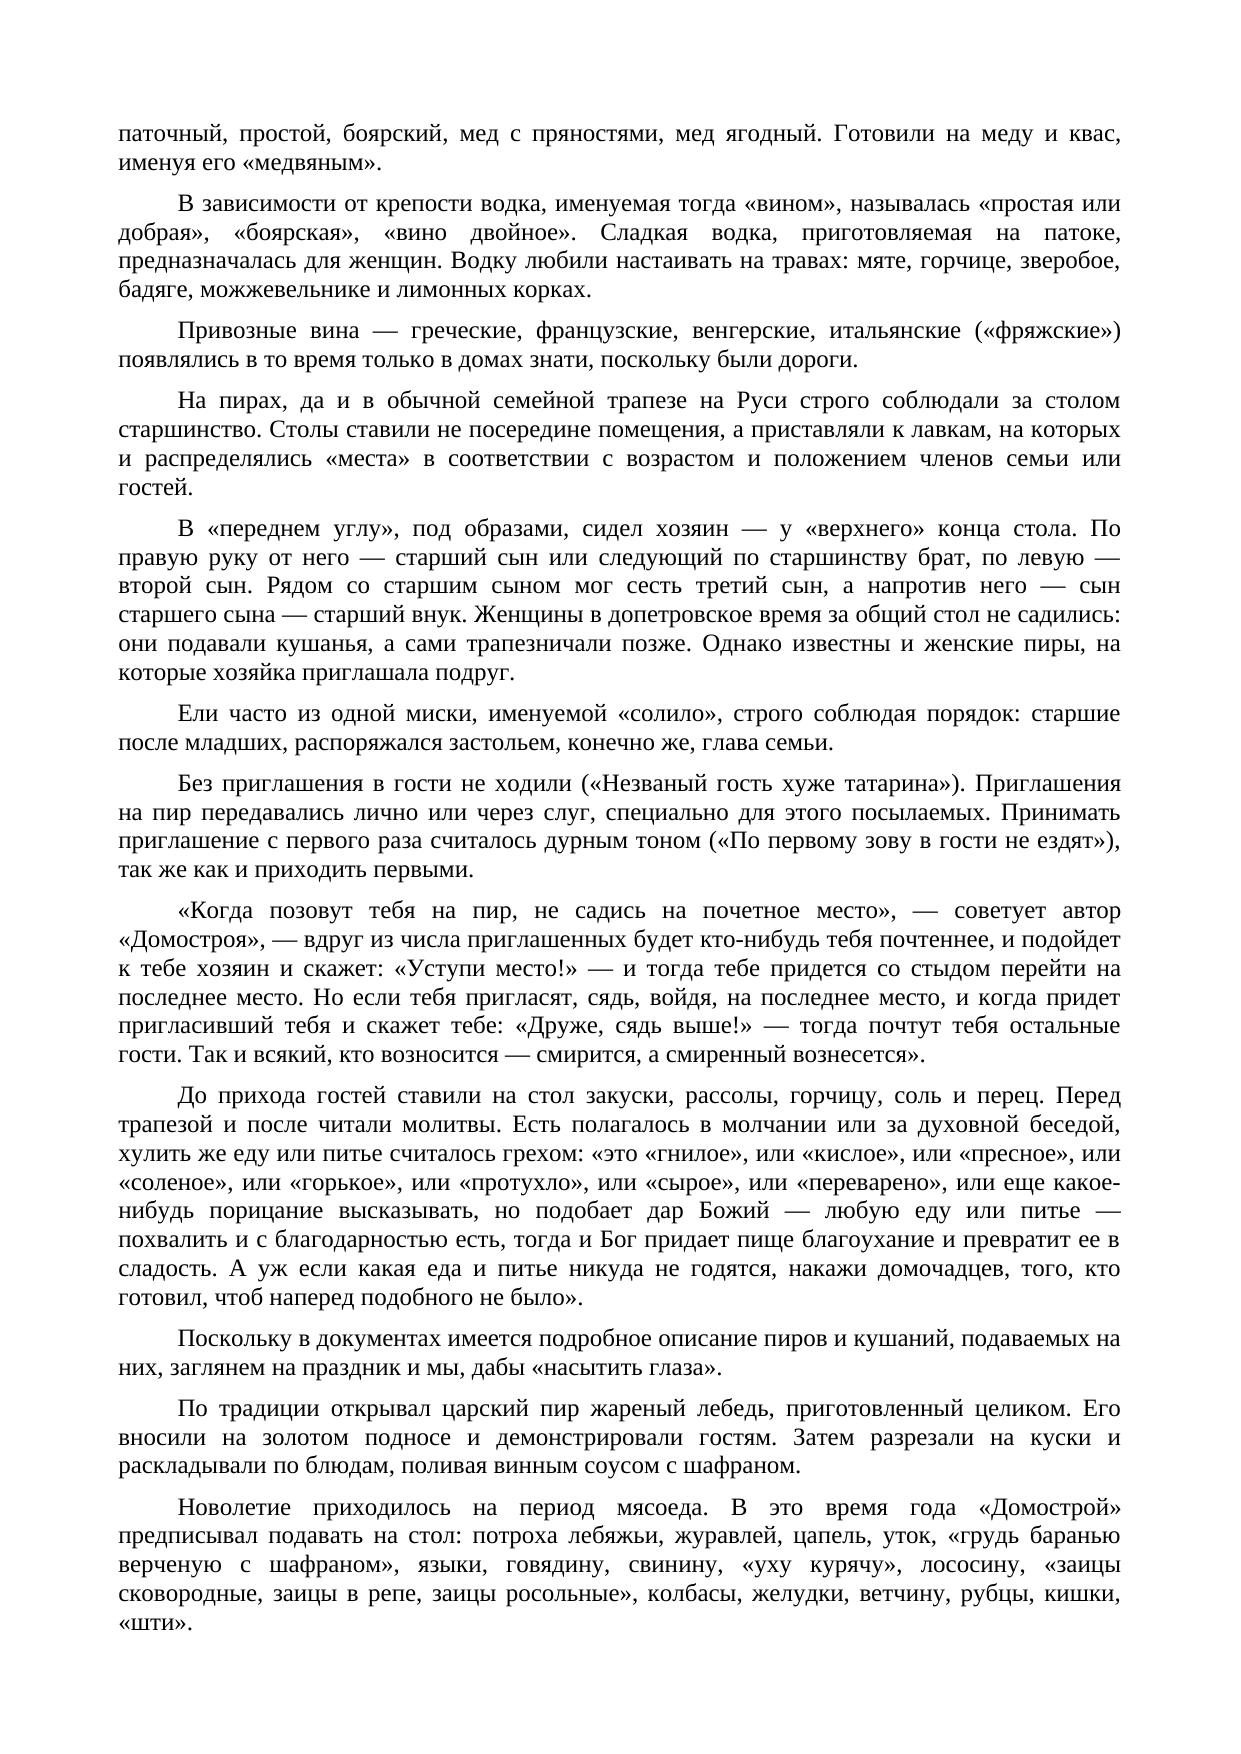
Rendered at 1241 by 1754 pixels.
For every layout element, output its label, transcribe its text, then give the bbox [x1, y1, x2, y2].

text Привозные вина — греческие, французские, венгерские, итальянские («фряжские») появлялись в то время только в домах знати, поскольку были дороги. [118, 316, 1122, 373]
text Новолетие приходилось на период мясоеда. В это время года «Домострой» предписывал подавать на стол: потроха лебяжьи, журавлей, цапель, уток, «грудь баранью верченую с шафраном», языки, говядину, свинину, «уху курячу», лососину, «заицы сковородные, заицы в репе, заицы росольные», колбасы, желудки, ветчину, рубцы, кишки, «шти». [118, 1492, 1122, 1636]
text Без приглашения в гости не ходили («Незваный гость хуже татарина»). Приглашения на пир передавались лично или через слуг, специально для этого посылаемых. Принимать приглашение с первого раза считалось дурным тоном («По первому зову в гости не ездят»), так же как и приходить первыми. [118, 768, 1122, 883]
text «Когда позовут тебя на пир, не садись на почетное место», — советует автор «Домостроя», — вдруг из числа приглашенных будет кто-нибудь тебя почтеннее, и подойдет к тебе хозяин и скажет: «Уступи место!» — и тогда тебе придется со стыдом перейти на последнее место. Но если тебя пригласят, сядь, войдя, на последнее место, и когда придет пригласивший тебя и скажет тебе: «Друже, сядь выше!» — тогда почтут тебя остальные гости. Так и всякий, кто возносится — смирится, а смиренный вознесется». [118, 896, 1122, 1068]
text На пирах, да и в обычной семейной трапезе на Руси строго соблюдали за столом старшинство. Столы ставили не посередине помещения, а приставляли к лавкам, на которых и распределялись «места» в соответствии с возрастом и положением членов семьи или гостей. [118, 386, 1122, 501]
text В зависимости от крепости водка, именуемая тогда «вином», называлась «простая или добрая», «боярская», «вино двойное». Сладкая водка, приготовляемая на патоке, предназначалась для женщин. Водку любили настаивать на травах: мяте, горчице, зверобое, бадяге, можжевельнике и лимонных корках. [118, 188, 1122, 303]
text По традиции открывал царский пир жареный лебедь, приготовленный целиком. Его вносили на золотом подносе и демонстрировали гостям. Затем разрезали на куски и раскладывали по блюдам, поливая винным соусом с шафраном. [118, 1393, 1122, 1479]
text До прихода гостей ставили на стол закуски, рассолы, горчицу, соль и перец. Перед трапезой и после читали молитвы. Есть полагалось в молчании или за духовной беседой, хулить же еду или питье считалось грехом: «это «гнилое», или «кислое», или «пресное», или «соленое», или «горькое», или «протухло», или «сырое», или «переварено», или еще какое-нибудь порицание высказывать, но подобает дар Божий — любую еду или питье — похвалить и с благодарностью есть, тогда и Бог придает пище благоухание и превратит ее в сладость. А уж если какая еда и питье никуда не годятся, накажи домочадцев, того, кто готовил, чтоб наперед подобного не было». [118, 1081, 1122, 1311]
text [118, 118, 1122, 176]
text Ели часто из одной миски, именуемой «солило», строго соблюдая порядок: старшие после младших, распоряжался застольем, конечно же, глава семьи. [118, 698, 1122, 756]
text В «переднем углу», под образами, сидел хозяин — у «верхнего» конца стола. По правую руку от него — старший сын или следующий по старшинству брат, по левую — второй сын. Рядом со старшим сыном мог сесть третий сын, а напротив него — сын старшего сына — старший внук. Женщины в допетровское время за общий стол не садились: они подавали кушанья, а сами трапезничали позже. Однако известны и женские пиры, на которые хозяйка приглашала подруг. [118, 513, 1122, 686]
text Поскольку в документах имеется подробное описание пиров и кушаний, подаваемых на них, заглянем на праздник и мы, дабы «насытить глаза». [118, 1323, 1122, 1381]
